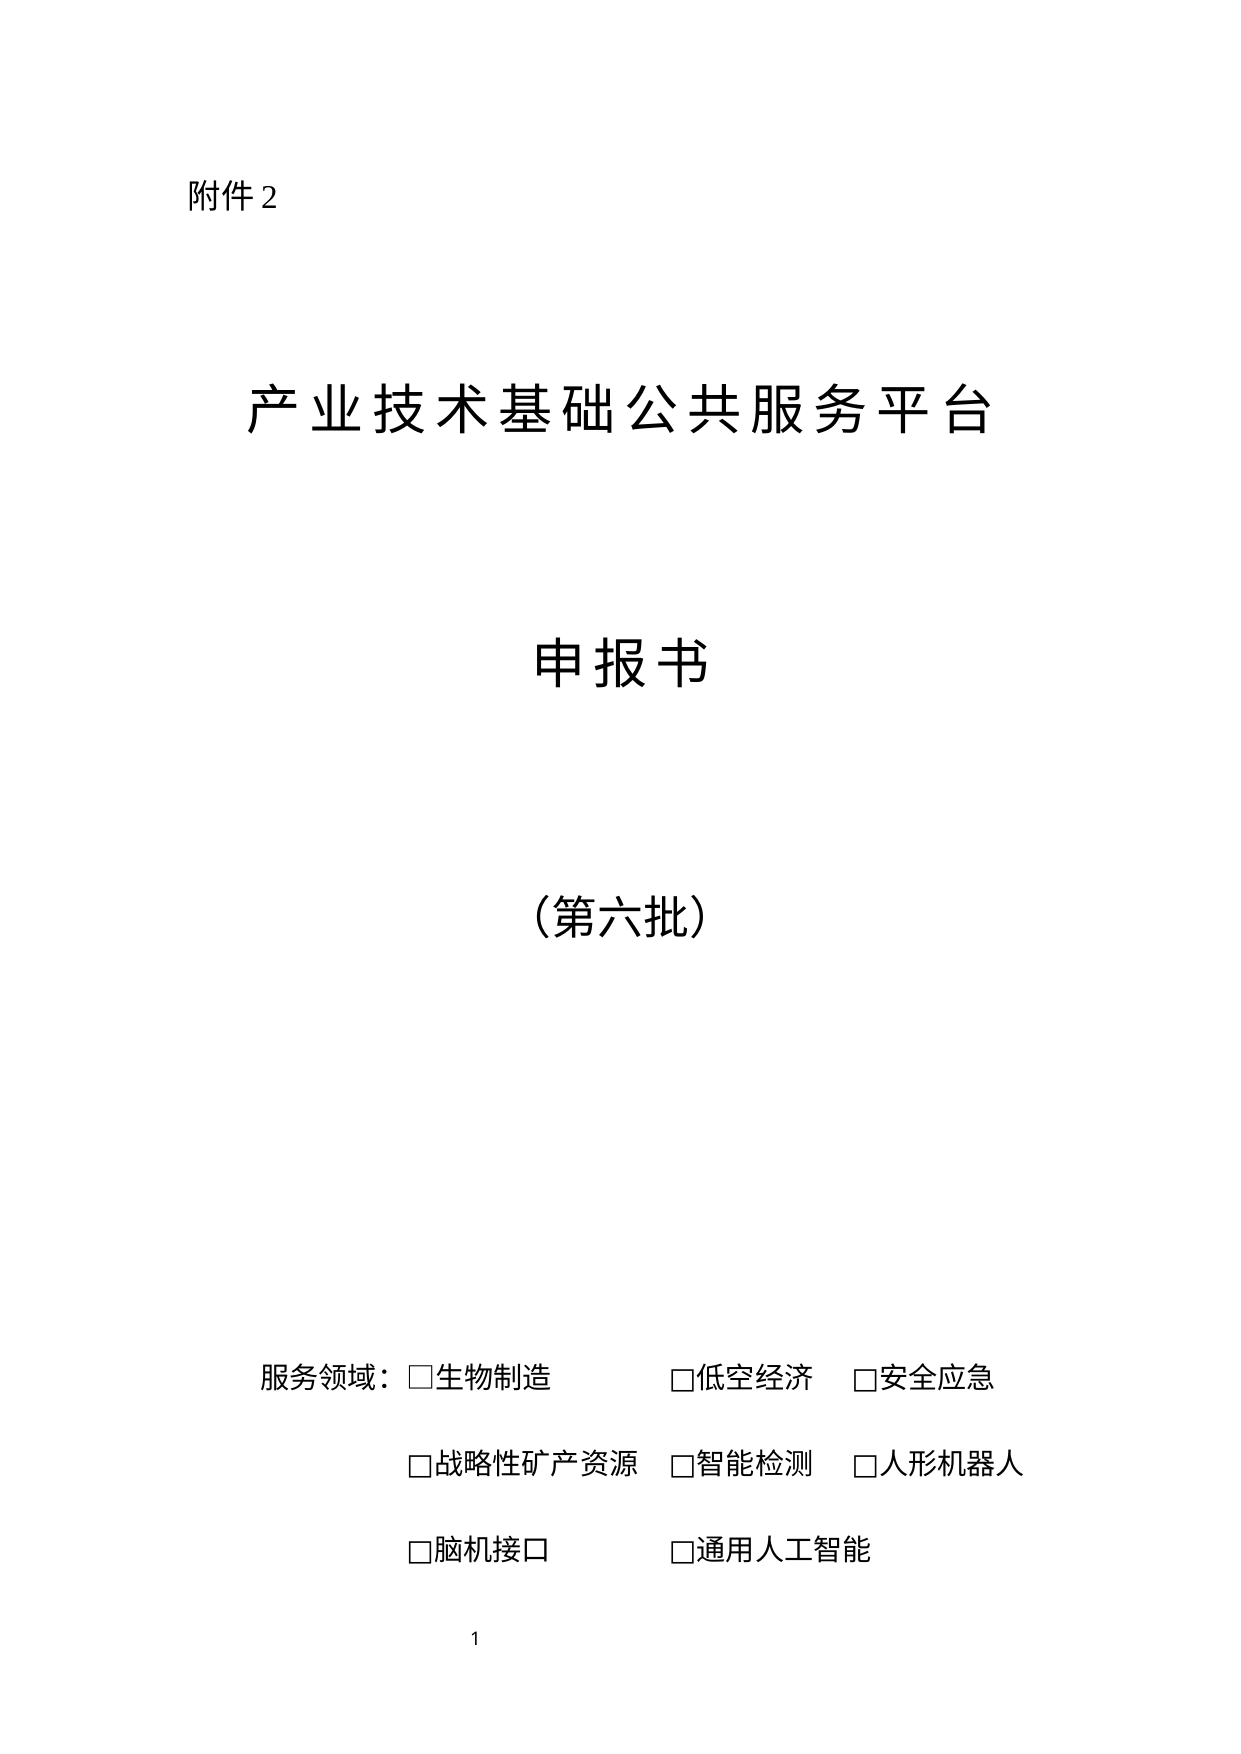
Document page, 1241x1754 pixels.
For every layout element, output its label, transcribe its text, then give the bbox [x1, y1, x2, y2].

text （第六批） [187, 866, 1053, 963]
text 产业技术基础公共服务平台 [187, 357, 1053, 454]
text 附件2 [187, 162, 1053, 227]
text 申报书 [187, 611, 1053, 709]
text □战略性矿产资源 □智能检测 □人形机器人 [187, 1429, 1053, 1494]
text □脑机接口 □通用人工智能 [362, 1516, 1053, 1581]
text 服务领域：□生物制造 □低空经济 □安全应急 [144, 1343, 1053, 1408]
